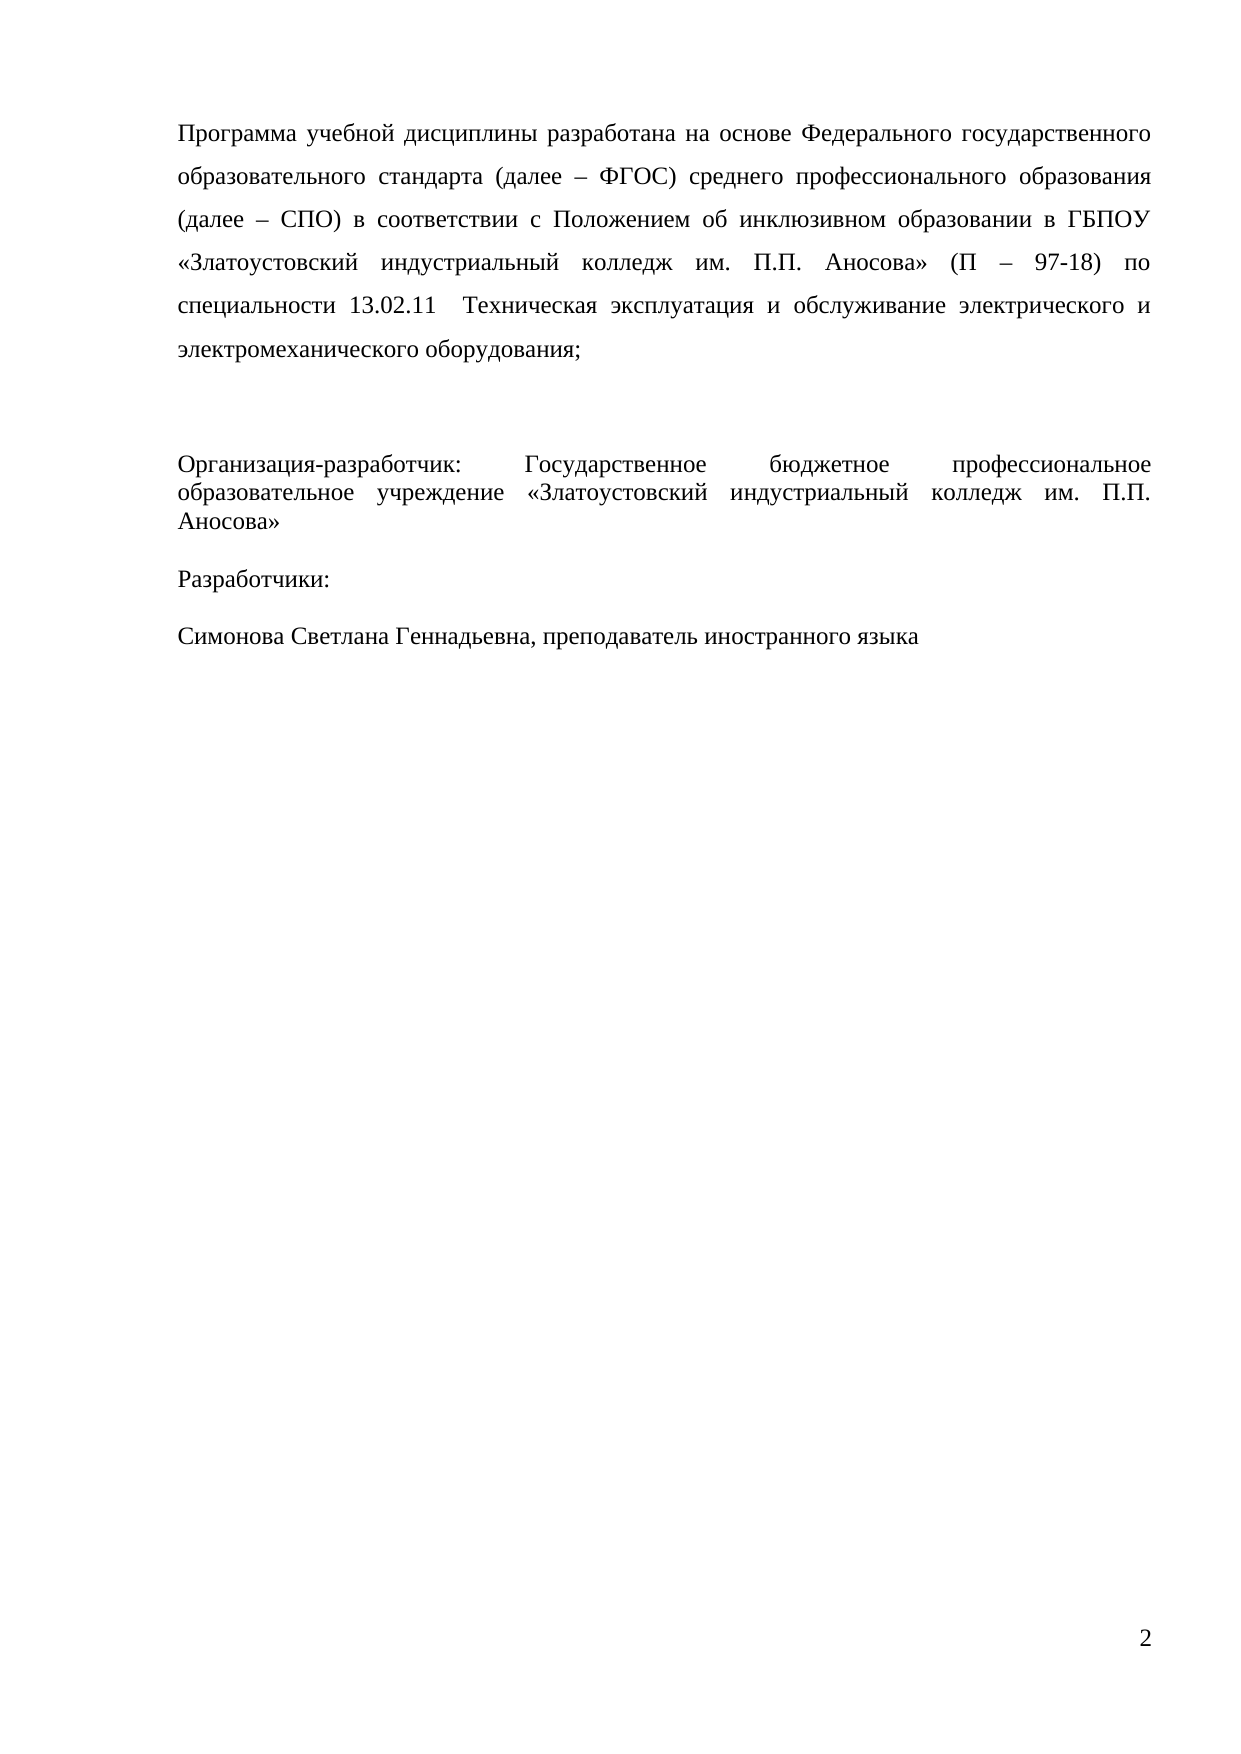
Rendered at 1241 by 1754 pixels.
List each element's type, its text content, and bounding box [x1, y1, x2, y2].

text Разработчики: [177, 564, 1152, 592]
text Программа учебной дисциплины разработана на основе Федерального государственного образовательного стандарта (далее – ФГОС) среднего профессионального образования (далее – СПО) в соответствии с Положением об инклюзивном образовании в ГБПОУ «Златоустовский индустриальный колледж им. П.П. Аносова» (П – 97-18) по специальности 13.02.11 Техническая эксплуатация и обслуживание электрического и электромеханического оборудования; [177, 118, 1152, 362]
text Симонова Светлана Геннадьевна, преподаватель иностранного языка [177, 621, 1152, 650]
text Организация-разработчик: Государственное бюджетное профессиональное образовательное учреждение «Златоустовский индустриальный колледж им. П.П. Аносова» [177, 449, 1152, 535]
